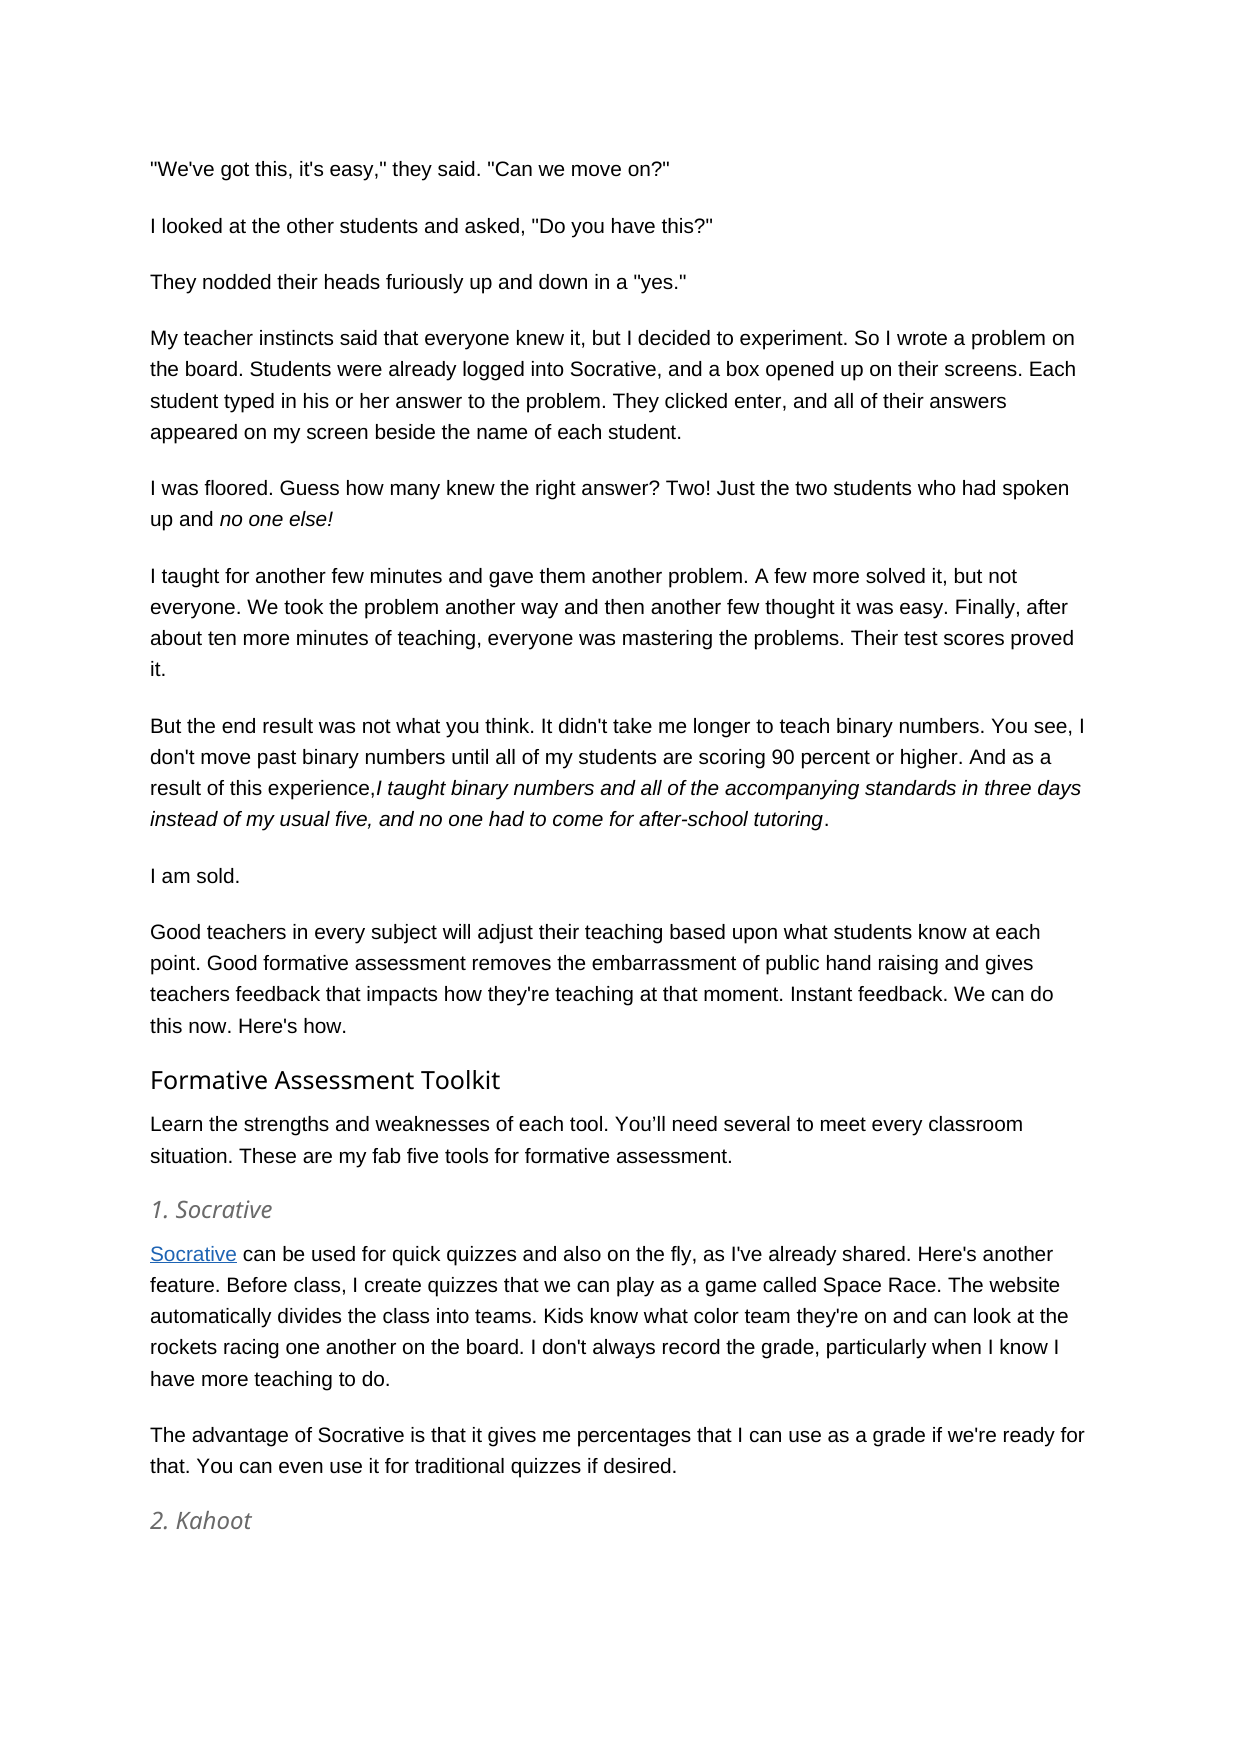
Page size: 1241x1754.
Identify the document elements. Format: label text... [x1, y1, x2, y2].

text Socrative can be used for quick quizzes and also on the fly, as I've already shared. Here's another feature. Before class, I create quizzes that we can play as a game called Space Race. The website automatically divides the class into teams. Kids know what color team they're on and can look at the rockets racing one another on the board. I don't always record the grade, particularly when I know I have more teaching to do. [150, 1234, 1090, 1390]
text "We've got this, it's easy," they said. "Can we move on?" [150, 150, 1090, 181]
text 1. Socrative [150, 1192, 1090, 1226]
text I am sold. [150, 856, 1090, 887]
text They nodded their heads furiously up and down in a "yes." [150, 262, 1090, 294]
text But the end result was not what you think. It didn't take me longer to teach binary numbers. You see, I don't move past binary numbers until all of my students are scoring 90 percent or higher. And as a result of this experience,I taught binary numbers and all of the accompanying standards in three days instead of my usual five, and no one had to come for after-school tutoring. [150, 706, 1090, 831]
text I was floored. Guess how many knew the right answer? Two! Just the two students who had spoken up and no one else! [150, 469, 1090, 531]
text I taught for another few minutes and gave them another problem. A few more solved it, but not everyone. We took the problem another way and then another few thought it was easy. Finally, after about ten more minutes of teaching, everyone was mastering the problems. Their test scores proved it. [150, 556, 1090, 681]
text Formative Assessment Toolkit [150, 1062, 1090, 1097]
text My teacher instincts said that everyone knew it, but I decided to experiment. So I wrote a problem on the board. Students were already logged into Socrative, and a box opened up on their screens. Each student typed in his or her answer to the problem. They clicked enter, and all of their answers appeared on my screen beside the name of each student. [150, 319, 1090, 444]
text I looked at the other students and asked, "Do you have this?" [150, 206, 1090, 237]
text The advantage of Socrative is that it gives me percentages that I can use as a grade if we're ready for that. You can even use it for traditional quizzes if desired. [150, 1415, 1090, 1478]
text 2. Kahoot [150, 1503, 1090, 1536]
text Learn the strengths and weaknesses of each tool. You’ll need several to meet every classroom situation. These are my fab five tools for formative assessment. [150, 1105, 1090, 1167]
text Good teachers in every subject will adjust their teaching based upon what students know at each point. Good formative assessment removes the embarrassment of public hand raising and gives teachers feedback that impacts how they're teaching at that moment. Instant feedback. We can do this now. Here's how. [150, 912, 1090, 1037]
